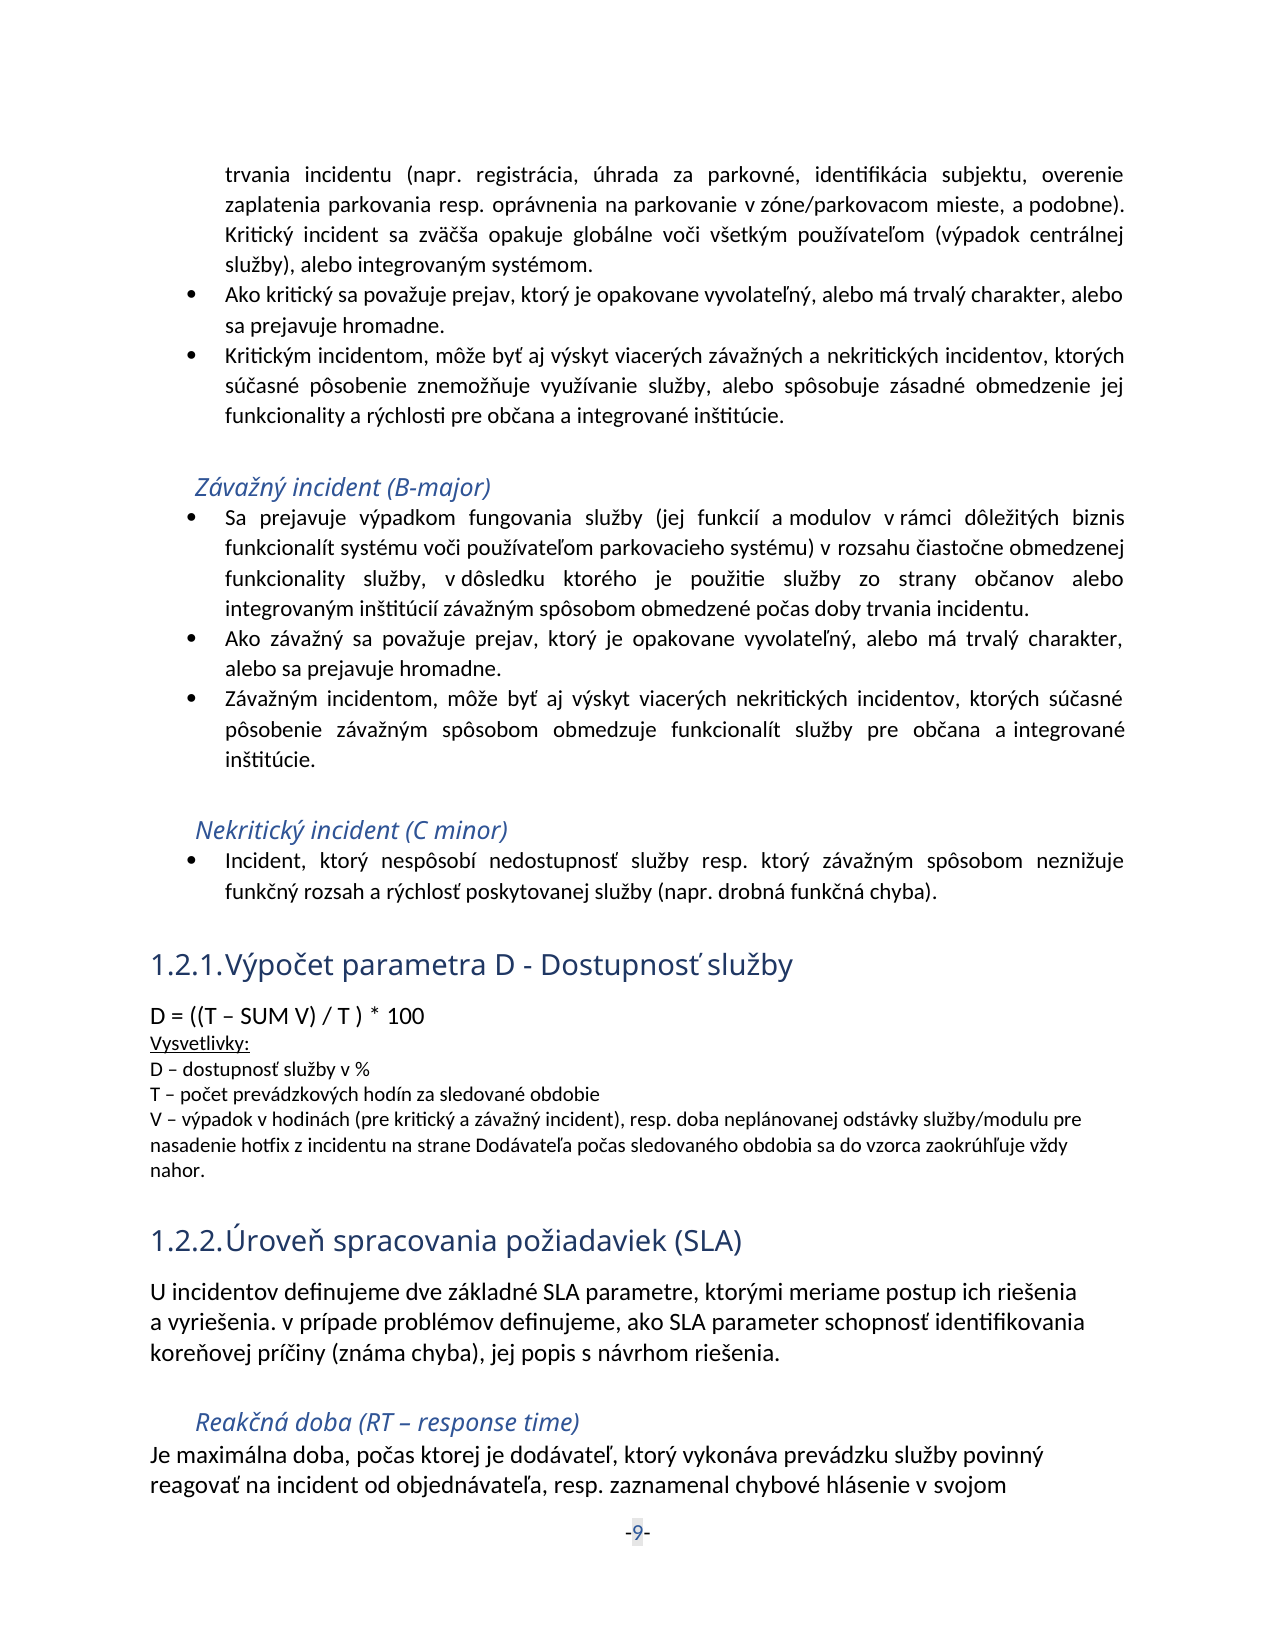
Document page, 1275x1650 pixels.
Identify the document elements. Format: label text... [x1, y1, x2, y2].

text V – výpadok v hodinách (pre kritický a závažný incident), resp. doba neplánovanej odstávky služby/modulu pre nasadenie hotfix z incidentu na strane Dodávateľa počas sledovaného obdobia sa do vzorca zaokrúhľuje vždy nahor. [150, 1107, 1125, 1183]
text D – dostupnosť služby v % [150, 1056, 1125, 1081]
subtitle Výpočet parametra D - Dostupnosť služby [150, 944, 1125, 984]
text D = ((T – SUM V) / T ) * 100 [150, 1000, 1125, 1030]
list Incident, ktorý nespôsobí nedostupnosť služby resp. ktorý závažným spôsobom neznižuje funkčný rozsah a rýchlosť poskytovanej služby (napr. drobná funkčná chyba). [187, 847, 1125, 905]
list Závažným incidentom, môže byť aj výskyt viacerých nekritických incidentov, ktorých súčasné pôsobenie závažným spôsobom obmedzuje funkcionalít služby pre občana a integrované inštitúcie. [187, 684, 1125, 773]
list Ako závažný sa považuje prejav, ktorý je opakovane vyvolateľný, alebo má trvalý charakter, alebo sa prejavuje hromadne. [187, 624, 1125, 682]
list Kritickým incidentom, môže byť aj výskyt viacerých závažných a nekritických incidentov, ktorých súčasné pôsobenie znemožňuje využívanie služby, alebo spôsobuje zásadné obmedzenie jej funkcionality a rýchlosti pre občana a integrované inštitúcie. [187, 341, 1125, 429]
text Reakčná doba (RT – response time) [195, 1405, 1125, 1439]
text Nekritický incident (C minor) [195, 813, 1125, 847]
text Závažný incident (B-major) [195, 469, 1125, 503]
text Vysvetlivky: [150, 1030, 1125, 1056]
list Ako kritický sa považuje prejav, ktorý je opakovane vyvolateľný, alebo má trvalý charakter, alebo sa prejavuje hromadne. [187, 281, 1125, 339]
subtitle Úroveň spracovania požiadaviek (SLA) [150, 1220, 1125, 1260]
text T – počet prevádzkových hodín za sledované obdobie [150, 1081, 1125, 1107]
text U incidentov definujeme dve základné SLA parametre, ktorými meriame postup ich riešenia a vyriešenia. v prípade problémov definujeme, ako SLA parameter schopnosť identifikovania koreňovej príčiny (známa chyba), jej popis s návrhom riešenia. [150, 1276, 1125, 1367]
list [187, 160, 1125, 278]
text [150, 1439, 1125, 1500]
list Sa prejavuje výpadkom fungovania služby (jej funkcií a modulov v rámci dôležitých biznis funkcionalít systému voči používateľom parkovacieho systému) v rozsahu čiastočne obmedzenej funkcionality služby, v dôsledku ktorého je použitie služby zo strany občanov alebo integrovaným inštitúcií závažným spôsobom obmedzené počas doby trvania incidentu. [187, 503, 1125, 622]
